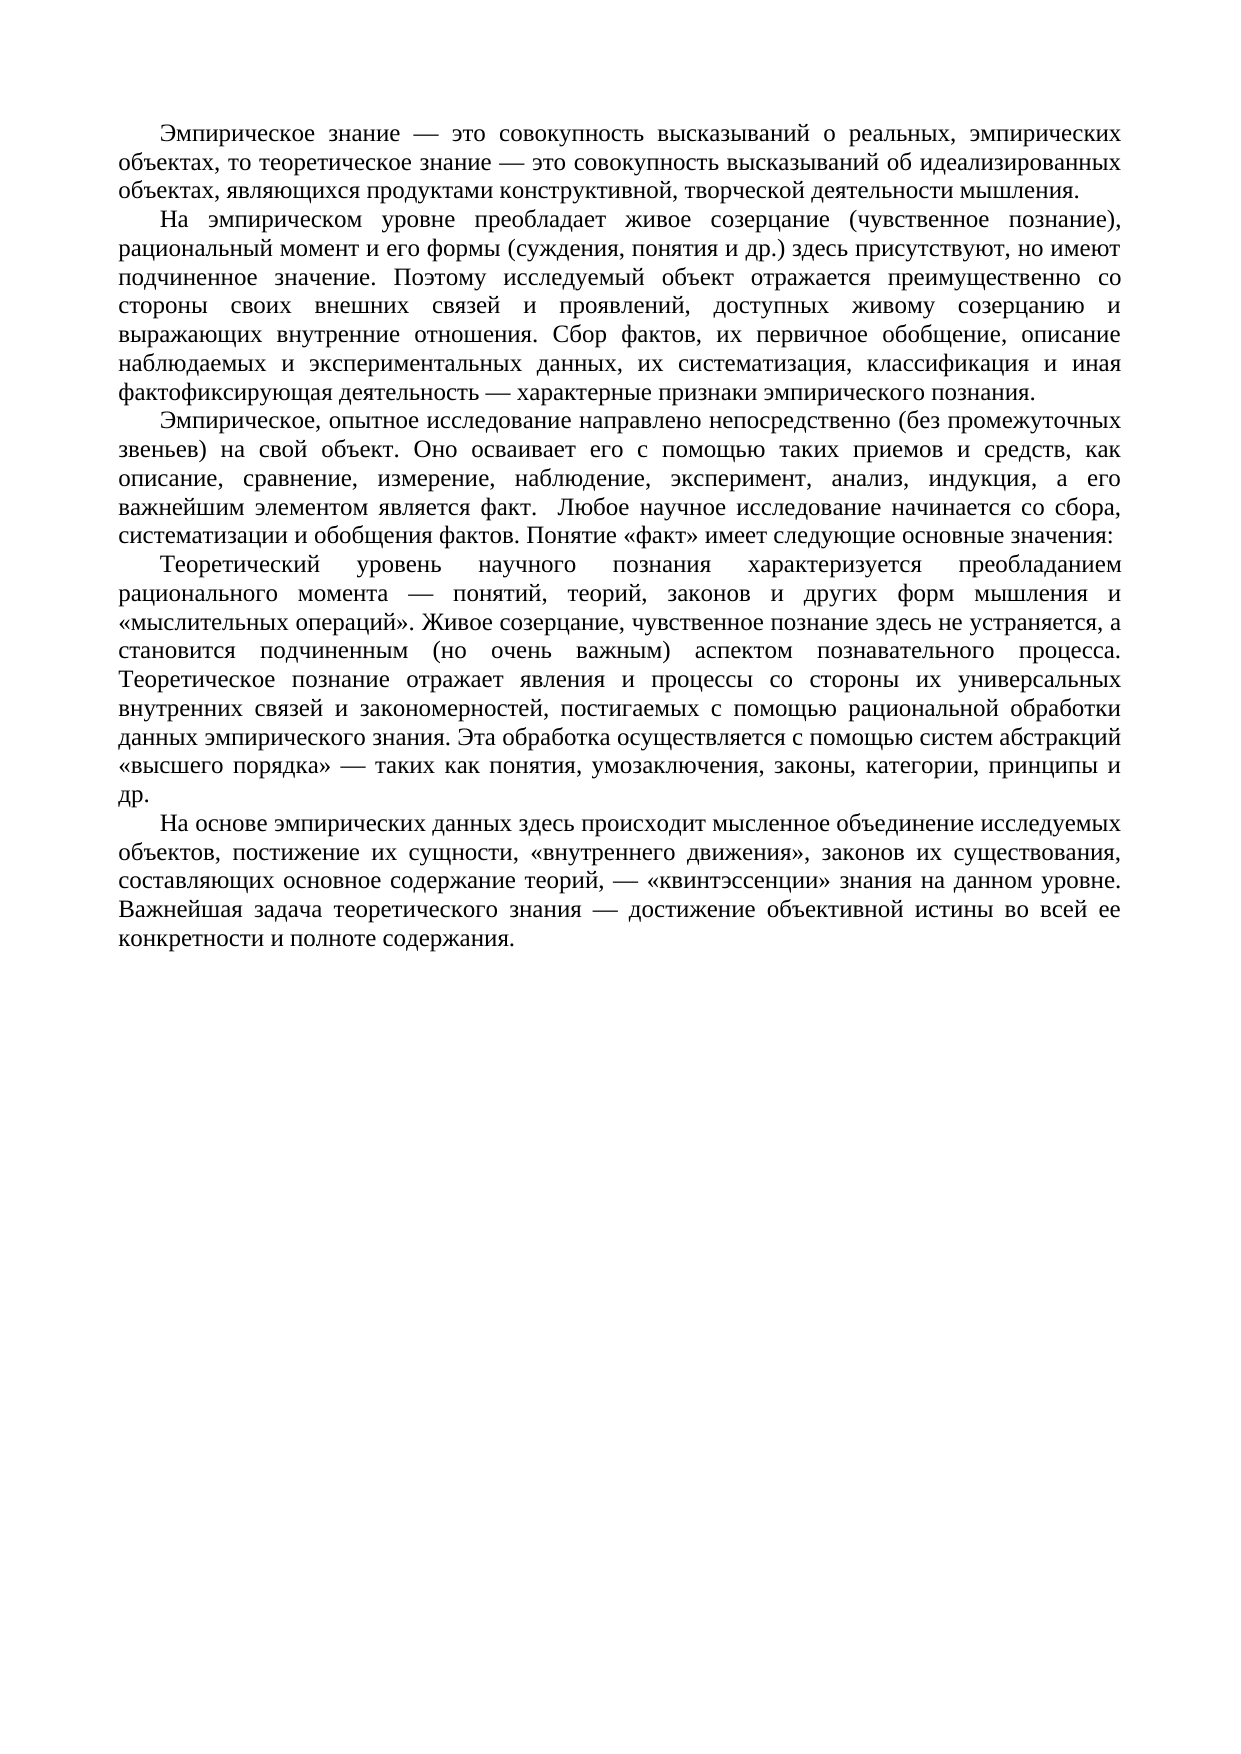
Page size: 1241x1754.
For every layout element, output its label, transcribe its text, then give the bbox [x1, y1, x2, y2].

text На основе эмпирических данных здесь происходит мысленное объединение исследуемых объектов, постижение их сущности, «внутреннего движения», законов их существования, составляющих основное содержание теорий, — «квинтэссенции» знания на данном уровне. Важнейшая задача теоретического знания — достижение объективной истины во всей ее конкретности и полноте содержания. [118, 808, 1122, 952]
text Эмпирическое знание — это совокупность высказываний о реальных, эмпирических объектах, то теоретическое знание — это совокупность высказываний об идеализированных объектах, являющихся продуктами конструктивной, творческой деятельности мышления. [118, 118, 1122, 204]
text Эмпирическое, опытное исследование направлено непосредственно (без промежуточных звеньев) на свой объект. Оно осваивает его с помощью таких приемов и средств, как описание, сравнение, измерение, наблюдение, эксперимент, анализ, индукция, а его важнейшим элементом является факт. Любое научное исследование начинается со сбора, систематизации и обобщения фактов. Понятие «факт» имеет следующие основные значения: [118, 406, 1122, 549]
text Теоретический уровень научного познания характеризуется преобладанием рационального момента — понятий, теорий, законов и других форм мышления и «мыслительных операций». Живое созерцание, чувственное познание здесь не устраняется, а становится подчиненным (но очень важным) аспектом познавательного процесса. Теоретическое познание отражает явления и процессы со стороны их универсальных внутренних связей и закономерностей, постигаемых с помощью рациональной обработки данных эмпирического знания. Эта обработка осуществляется с помощью систем абстракций «высшего порядка» — таких как понятия, умозаключения, законы, категории, принципы и др. [118, 549, 1122, 808]
text На эмпирическом уровне преобладает живое созерцание (чувственное познание), рациональный момент и его формы (суждения, понятия и др.) здесь присутствуют, но имеют подчиненное значение. Поэтому исследуемый объект отражается преимущественно со стороны своих внешних связей и проявлений, доступных живому созерцанию и выражающих внутренние отношения. Сбор фактов, их первичное обобщение, описание наблюдаемых и экспериментальных данных, их систематизация, классификация и иная фактофиксирующая деятельность — характерные признаки эмпирического познания. [118, 204, 1122, 406]
